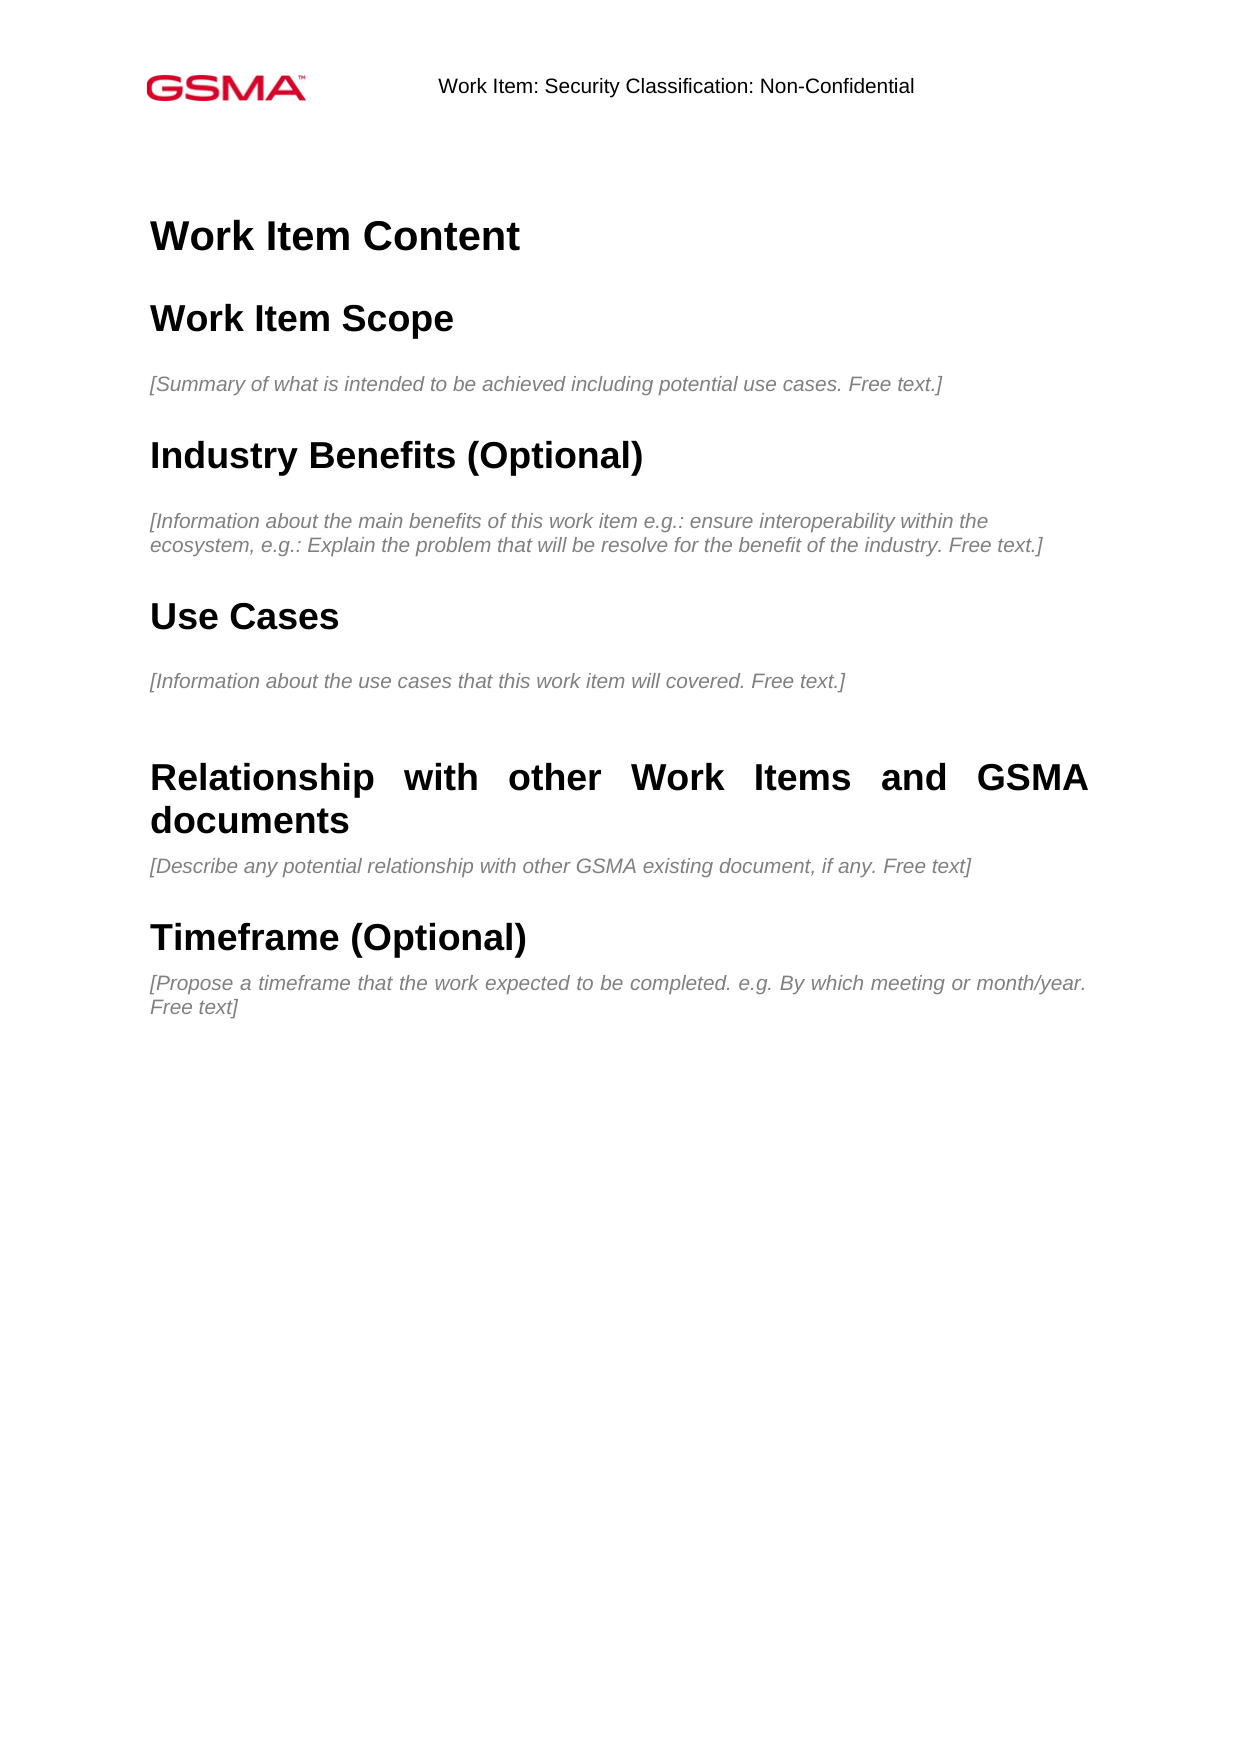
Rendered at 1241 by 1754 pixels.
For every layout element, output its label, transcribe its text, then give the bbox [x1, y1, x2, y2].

subtitle Timeframe (Optional) [150, 915, 1090, 958]
text [Summary of what is intended to be achieved including potential use cases. Free text.] [150, 372, 1090, 396]
text [Propose a timeframe that the work expected to be completed. e.g. By which meeting or month/year. Free text] [150, 971, 1090, 1018]
subtitle Work Item Scope [150, 296, 1090, 339]
picture [146, 75, 306, 101]
subtitle Industry Benefits (Optional) [150, 433, 1090, 476]
text [Information about the main benefits of this work item e.g.: ensure interoperability within the ecosystem, e.g.: Explain the problem that will be resolve for the benefit of the industry. Free text.] [150, 508, 1090, 556]
subtitle Relationship with other Work Items and GSMA documents [150, 755, 1090, 841]
text [Describe any potential relationship with other GSMA existing document, if any. Free text] [150, 853, 1090, 877]
text Work Item Content [150, 211, 1090, 259]
text [Information about the use cases that this work item will covered. Free text.] [150, 669, 1090, 693]
subtitle Use Cases [150, 594, 1090, 637]
